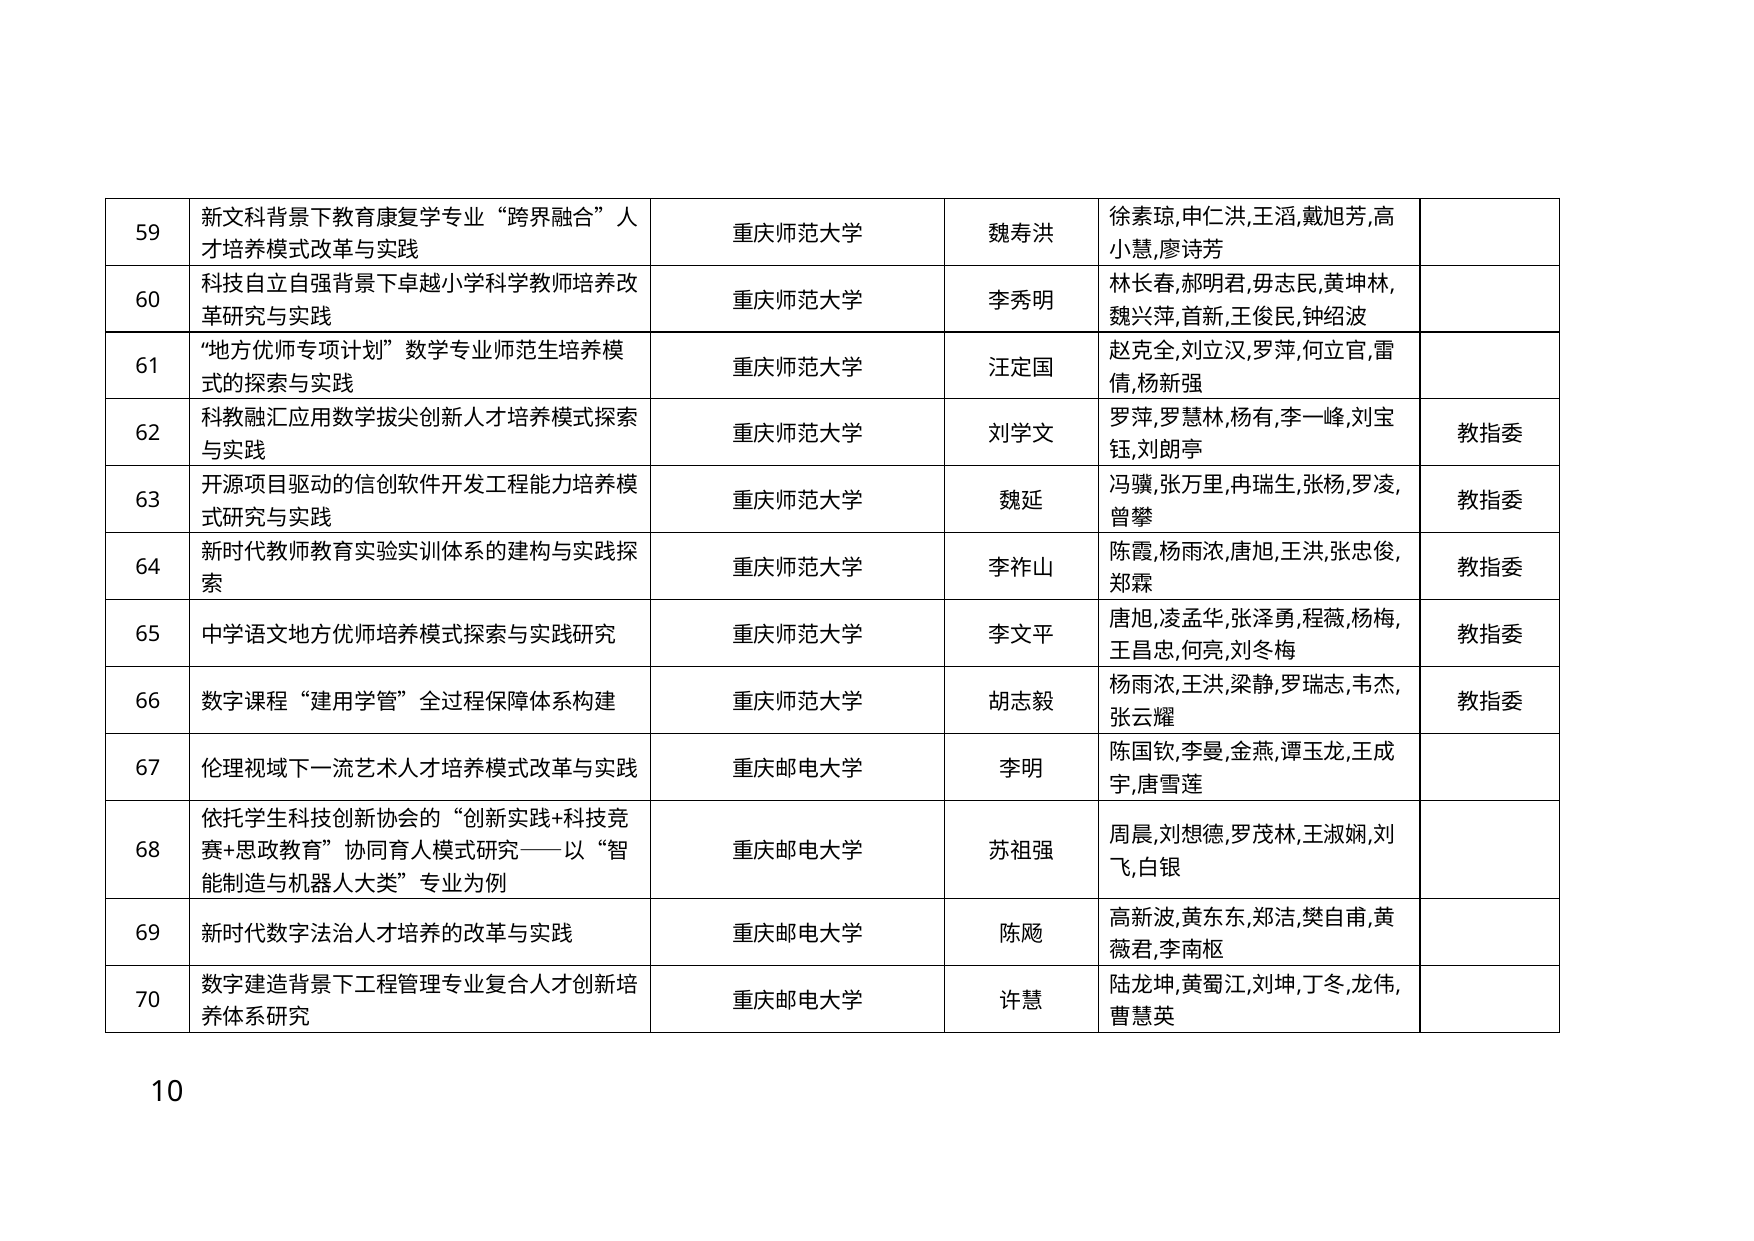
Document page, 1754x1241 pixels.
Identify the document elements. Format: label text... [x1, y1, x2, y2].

table_cell 新文科背景下教育康复学专业“跨界融合”人才培养模式改革与实践 [190, 199, 650, 264]
table_cell 李祚山 [945, 533, 1098, 599]
table_cell 62 [106, 399, 189, 465]
table_cell 教指委 [1421, 533, 1559, 599]
table_cell 重庆师范大学 [651, 667, 944, 733]
table_cell 教指委 [1421, 600, 1559, 666]
table_cell [1421, 899, 1559, 965]
table_cell 陈飏 [945, 899, 1098, 965]
table_cell 伦理视域下一流艺术人才培养模式改革与实践 [190, 734, 650, 799]
table_cell [1421, 333, 1559, 398]
table_cell 罗萍,罗慧林,杨有,李一峰,刘宝钰,刘朗亭 [1099, 399, 1419, 465]
table_cell 重庆师范大学 [651, 466, 944, 532]
table_cell 徐素琼,申仁洪,王滔,戴旭芳,高小慧,廖诗芳 [1099, 199, 1419, 264]
table_cell 重庆邮电大学 [651, 734, 944, 799]
table_cell 数字建造背景下工程管理专业复合人才创新培养体系研究 [190, 966, 650, 1032]
table_cell 陈霞,杨雨浓,唐旭,王洪,张忠俊,郑霖 [1099, 533, 1419, 599]
table_cell 陆龙坤,黄蜀江,刘坤,丁冬,龙伟,曹慧英 [1099, 966, 1419, 1032]
table_cell 重庆师范大学 [651, 533, 944, 599]
table_cell 刘学文 [945, 399, 1098, 465]
table_cell [1421, 966, 1559, 1032]
table_cell 科技自立自强背景下卓越小学科学教师培养改革研究与实践 [190, 266, 650, 331]
table_cell 陈国钦,李曼,金燕,谭玉龙,王成宇,唐雪莲 [1099, 734, 1419, 799]
table_cell 胡志毅 [945, 667, 1098, 733]
table_cell 魏延 [945, 466, 1098, 532]
table_cell 教指委 [1421, 466, 1559, 532]
table_cell 69 [106, 899, 189, 965]
table_cell 重庆师范大学 [651, 266, 944, 331]
table_cell 中学语文地方优师培养模式探索与实践研究 [190, 600, 650, 666]
table_cell 60 [106, 266, 189, 331]
table_cell 61 [106, 333, 189, 398]
table_cell 李文平 [945, 600, 1098, 666]
table_cell 重庆师范大学 [651, 600, 944, 666]
table_cell 重庆邮电大学 [651, 966, 944, 1032]
table_cell 67 [106, 734, 189, 799]
table_cell 教指委 [1421, 399, 1559, 465]
table_cell 依托学生科技创新协会的“创新实践+科技竞赛+思政教育”协同育人模式研究——以“智能制造与机器人大类”专业为例 [190, 801, 650, 898]
table_cell [1421, 266, 1559, 331]
table_cell 冯骥,张万里,冉瑞生,张杨,罗凌,曾攀 [1099, 466, 1419, 532]
table_cell 重庆邮电大学 [651, 801, 944, 898]
table_cell 科教融汇应用数学拔尖创新人才培养模式探索与实践 [190, 399, 650, 465]
table_cell 李秀明 [945, 266, 1098, 331]
table_cell 教指委 [1421, 667, 1559, 733]
table_cell 高新波,黄东东,郑洁,樊自甫,黄薇君,李南枢 [1099, 899, 1419, 965]
table_cell 重庆师范大学 [651, 199, 944, 264]
table_cell [1421, 801, 1559, 898]
table_cell 65 [106, 600, 189, 666]
table_cell 64 [106, 533, 189, 599]
table_cell 杨雨浓,王洪,梁静,罗瑞志,韦杰,张云耀 [1099, 667, 1419, 733]
table_cell 68 [106, 801, 189, 898]
table_cell 新时代数字法治人才培养的改革与实践 [190, 899, 650, 965]
table_cell 林长春,郝明君,毋志民,黄坤林,魏兴萍,首新,王俊民,钟绍波 [1099, 266, 1419, 331]
table_cell 许慧 [945, 966, 1098, 1032]
table_cell [1421, 734, 1559, 799]
table_cell 66 [106, 667, 189, 733]
table_cell 重庆师范大学 [651, 333, 944, 398]
table_cell 重庆邮电大学 [651, 899, 944, 965]
table_cell 魏寿洪 [945, 199, 1098, 264]
table_cell 汪定国 [945, 333, 1098, 398]
table_cell 李明 [945, 734, 1098, 799]
table_cell 苏祖强 [945, 801, 1098, 898]
table_cell “地方优师专项计划”数学专业师范生培养模式的探索与实践 [190, 333, 650, 398]
table_cell 赵克全,刘立汉,罗萍,何立官,雷倩,杨新强 [1099, 333, 1419, 398]
table_cell 开源项目驱动的信创软件开发工程能力培养模式研究与实践 [190, 466, 650, 532]
table_cell 唐旭,凌孟华,张泽勇,程薇,杨梅,王昌忠,何亮,刘冬梅 [1099, 600, 1419, 666]
table_cell [1421, 199, 1559, 264]
table_cell 重庆师范大学 [651, 399, 944, 465]
table_cell 70 [106, 966, 189, 1032]
table_cell 数字课程“建用学管”全过程保障体系构建 [190, 667, 650, 733]
table_cell 周晨,刘想德,罗茂林,王淑娴,刘飞,白银 [1099, 801, 1419, 898]
table_cell 63 [106, 466, 189, 532]
table_cell 新时代教师教育实验实训体系的建构与实践探索 [190, 533, 650, 599]
table_cell 59 [106, 199, 189, 264]
